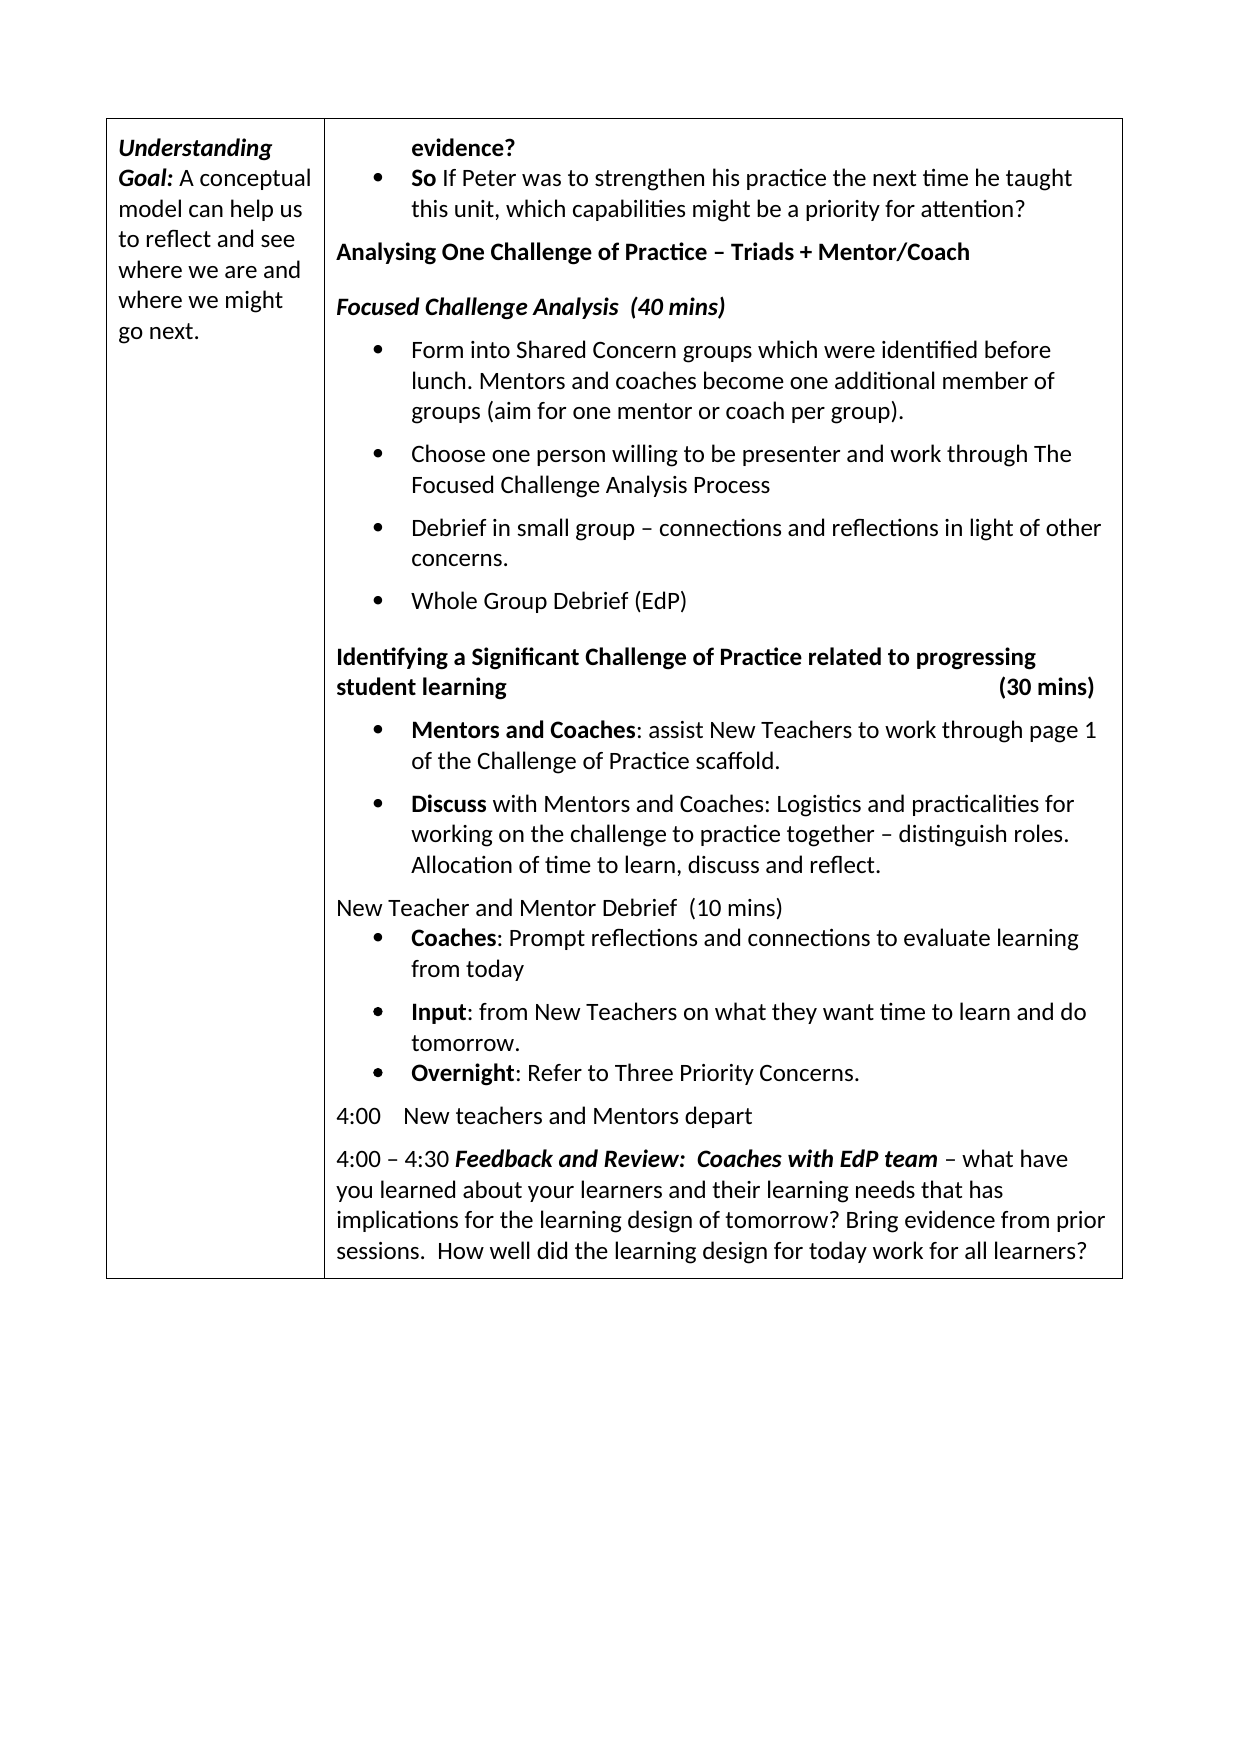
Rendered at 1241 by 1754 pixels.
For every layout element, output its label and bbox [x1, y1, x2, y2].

table_cell [325, 119, 1122, 1278]
table_cell [107, 119, 324, 1278]
